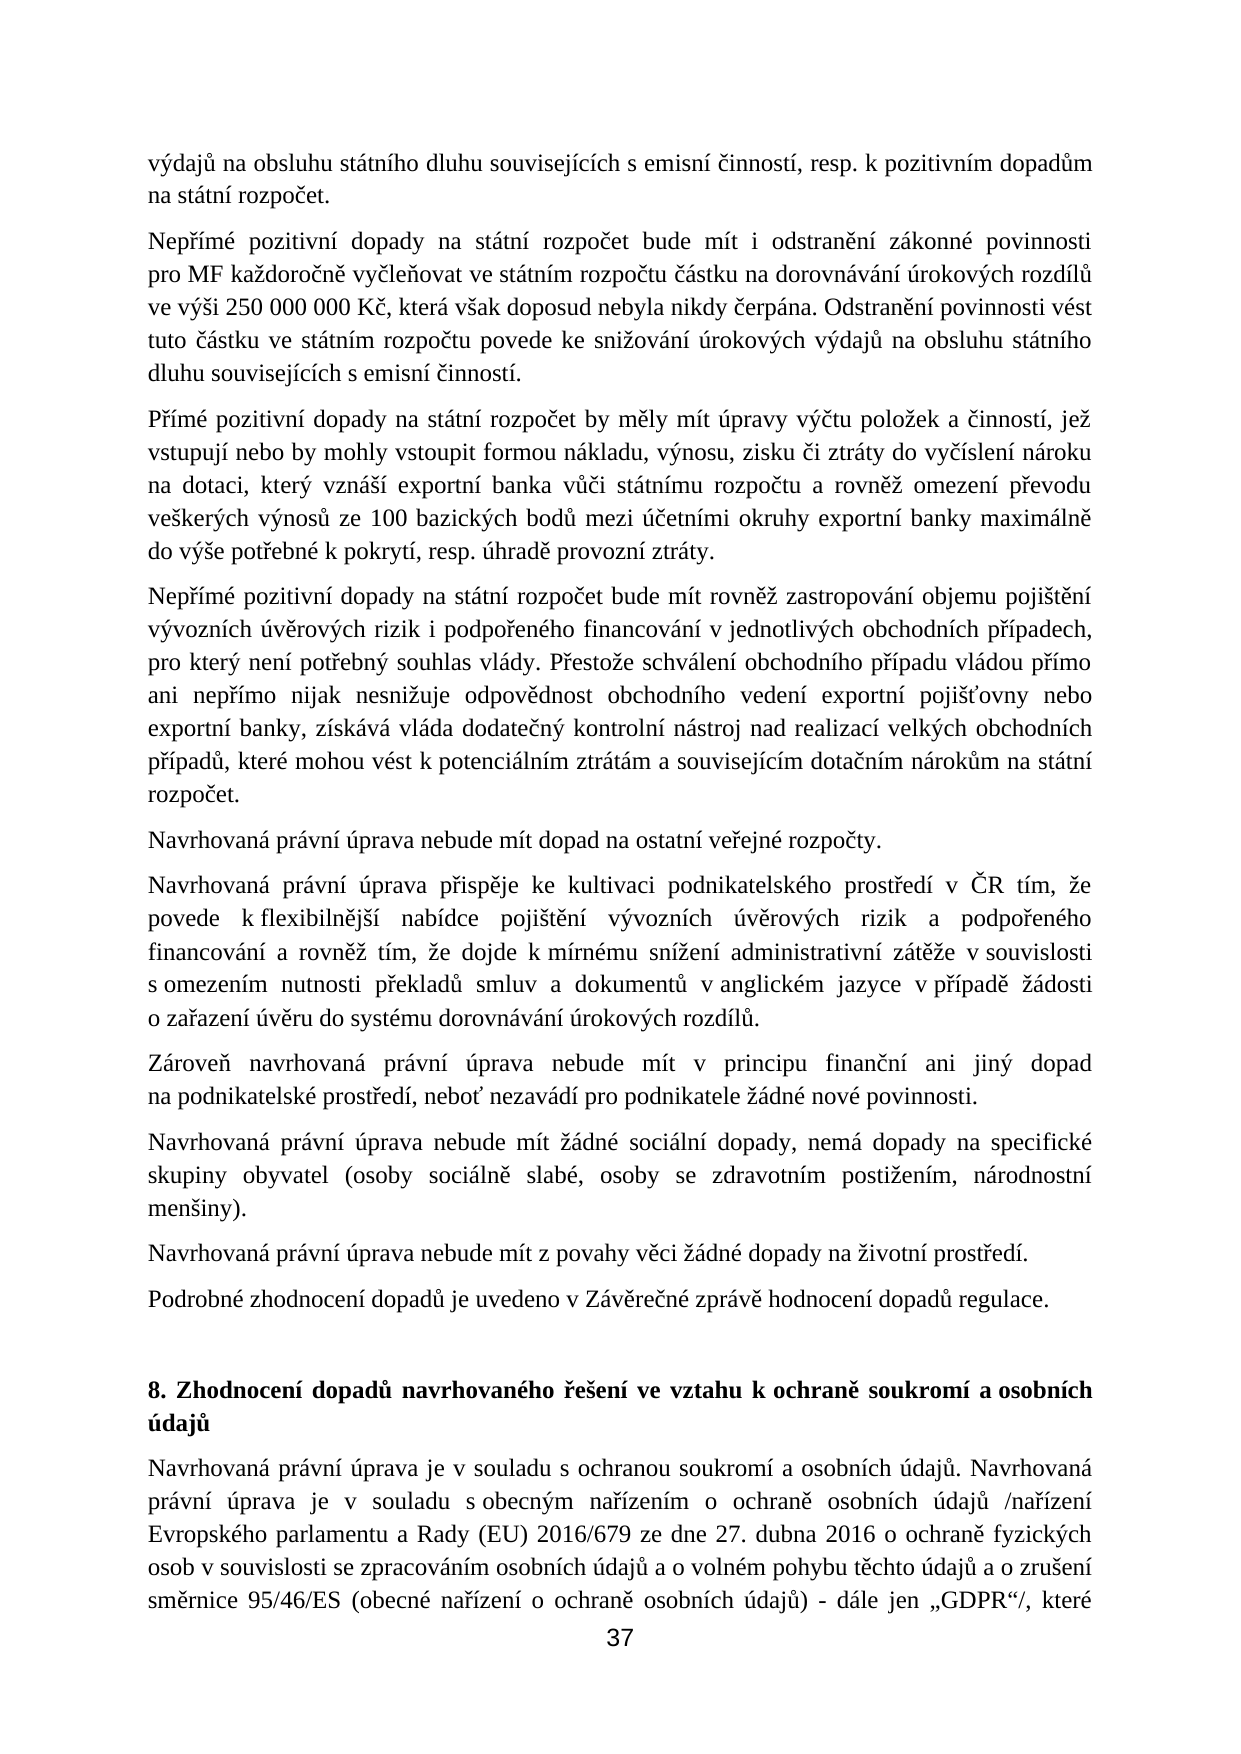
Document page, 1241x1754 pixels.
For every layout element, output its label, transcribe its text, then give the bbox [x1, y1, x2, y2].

text Nepřímé pozitivní dopady na státní rozpočet bude mít i odstranění zákonné povinnosti pro MF každoročně vyčleňovat ve státním rozpočtu částku na dorovnávání úrokových rozdílů ve výši 250 000 000 Kč, která však doposud nebyla nikdy čerpána. Odstranění povinnosti vést tuto částku ve státním rozpočtu povede ke snižování úrokových výdajů na obsluhu státního dluhu souvisejících s emisní činností. [148, 226, 1093, 387]
text Nepřímé pozitivní dopady na státní rozpočet bude mít rovněž zastropování objemu pojištění vývozních úvěrových rizik i podpořeného financování v jednotlivých obchodních případech, pro který není potřebný souhlas vlády. Přestože schválení obchodního případu vládou přímo ani nepřímo nijak nesnižuje odpovědnost obchodního vedení exportní pojišťovny nebo exportní banky, získává vláda dodatečný kontrolní nástroj nad realizací velkých obchodních případů, které mohou vést k potenciálním ztrátám a souvisejícím dotačním nárokům na státní rozpočet. [148, 581, 1093, 808]
text Navrhovaná právní úprava nebude mít dopad na ostatní veřejné rozpočty. [148, 825, 1093, 854]
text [148, 1453, 1093, 1614]
text Podrobné zhodnocení dopadů je uvedeno v Závěrečné zprávě hodnocení dopadů regulace. [148, 1284, 1093, 1312]
text Zároveň navrhovaná právní úprava nebude mít v principu finanční ani jiný dopad na podnikatelské prostředí, neboť nezavádí pro podnikatele žádné nové povinnosti. [148, 1048, 1093, 1110]
text Navrhovaná právní úprava nebude mít z povahy věci žádné dopady na životní prostředí. [148, 1238, 1093, 1267]
text 8. Zhodnocení dopadů navrhovaného řešení ve vztahu k ochraně soukromí a osobních údajů [148, 1375, 1093, 1437]
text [148, 148, 1093, 209]
text Navrhovaná právní úprava nebude mít žádné sociální dopady, nemá dopady na specifické skupiny obyvatel (osoby sociálně slabé, osoby se zdravotním postižením, národnostní menšiny). [148, 1127, 1093, 1221]
text Navrhovaná právní úprava přispěje ke kultivaci podnikatelského prostředí v ČR tím, že povede k flexibilnější nabídce pojištění vývozních úvěrových rizik a podpořeného financování a rovněž tím, že dojde k mírnému snížení administrativní zátěže v souvislosti s omezením nutnosti překladů smluv a dokumentů v anglickém jazyce v případě žádosti o zařazení úvěru do systému dorovnávání úrokových rozdílů. [148, 871, 1093, 1031]
text Přímé pozitivní dopady na státní rozpočet by měly mít úpravy výčtu položek a činností, jež vstupují nebo by mohly vstoupit formou nákladu, výnosu, zisku či ztráty do vyčíslení nároku na dotaci, který vznáší exportní banka vůči státnímu rozpočtu a rovněž omezení převodu veškerých výnosů ze 100 bazických bodů mezi účetními okruhy exportní banky maximálně do výše potřebné k pokrytí, resp. úhradě provozní ztráty. [148, 404, 1093, 564]
